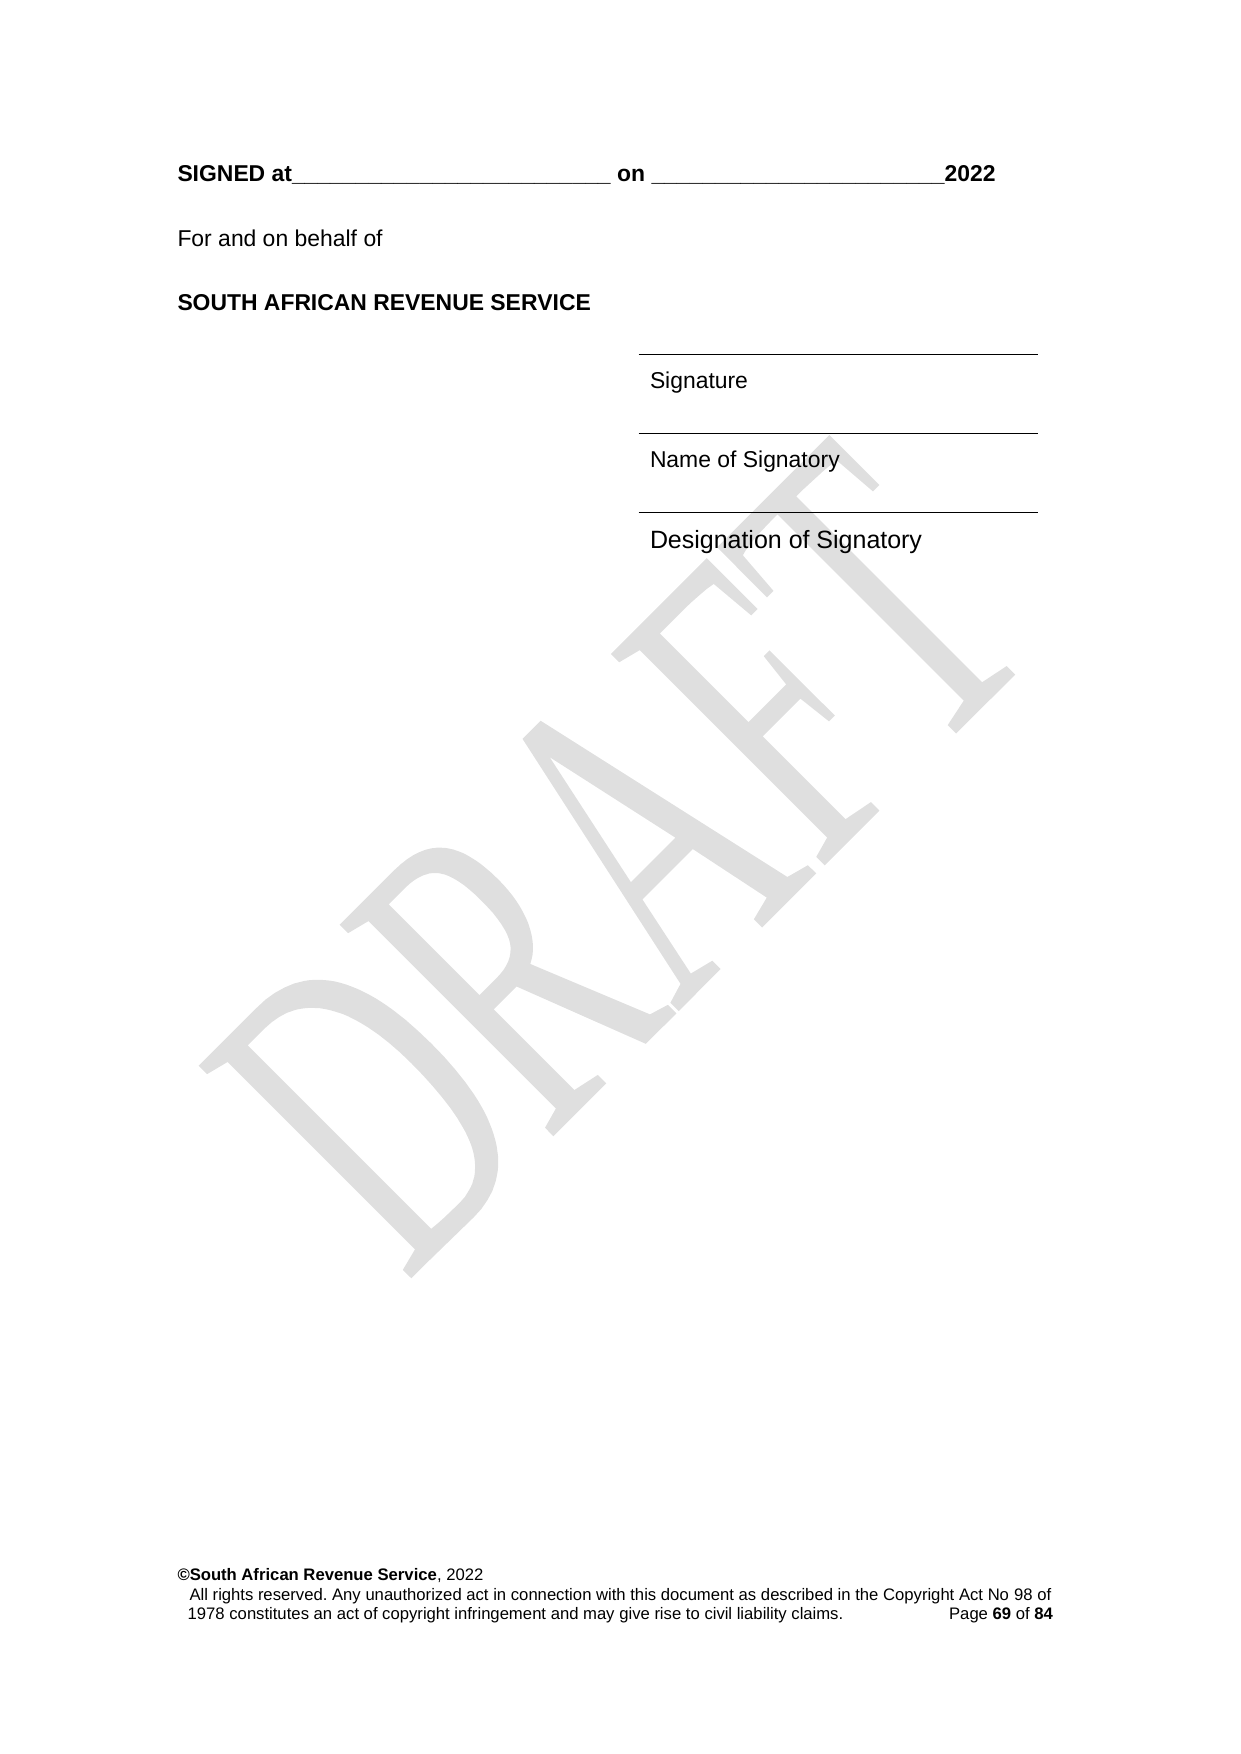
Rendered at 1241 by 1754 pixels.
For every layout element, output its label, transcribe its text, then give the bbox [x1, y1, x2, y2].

text SIGNED at_________________________ on _______________________2022 [177, 160, 1063, 187]
table_cell Name of Signatory [639, 434, 1038, 512]
table_header Signature [639, 355, 1038, 433]
text SOUTH AFRICAN REVENUE SERVICE [177, 289, 1063, 316]
table_cell Designation of Signatory [639, 513, 1038, 593]
text For and on behalf of [177, 225, 1063, 251]
